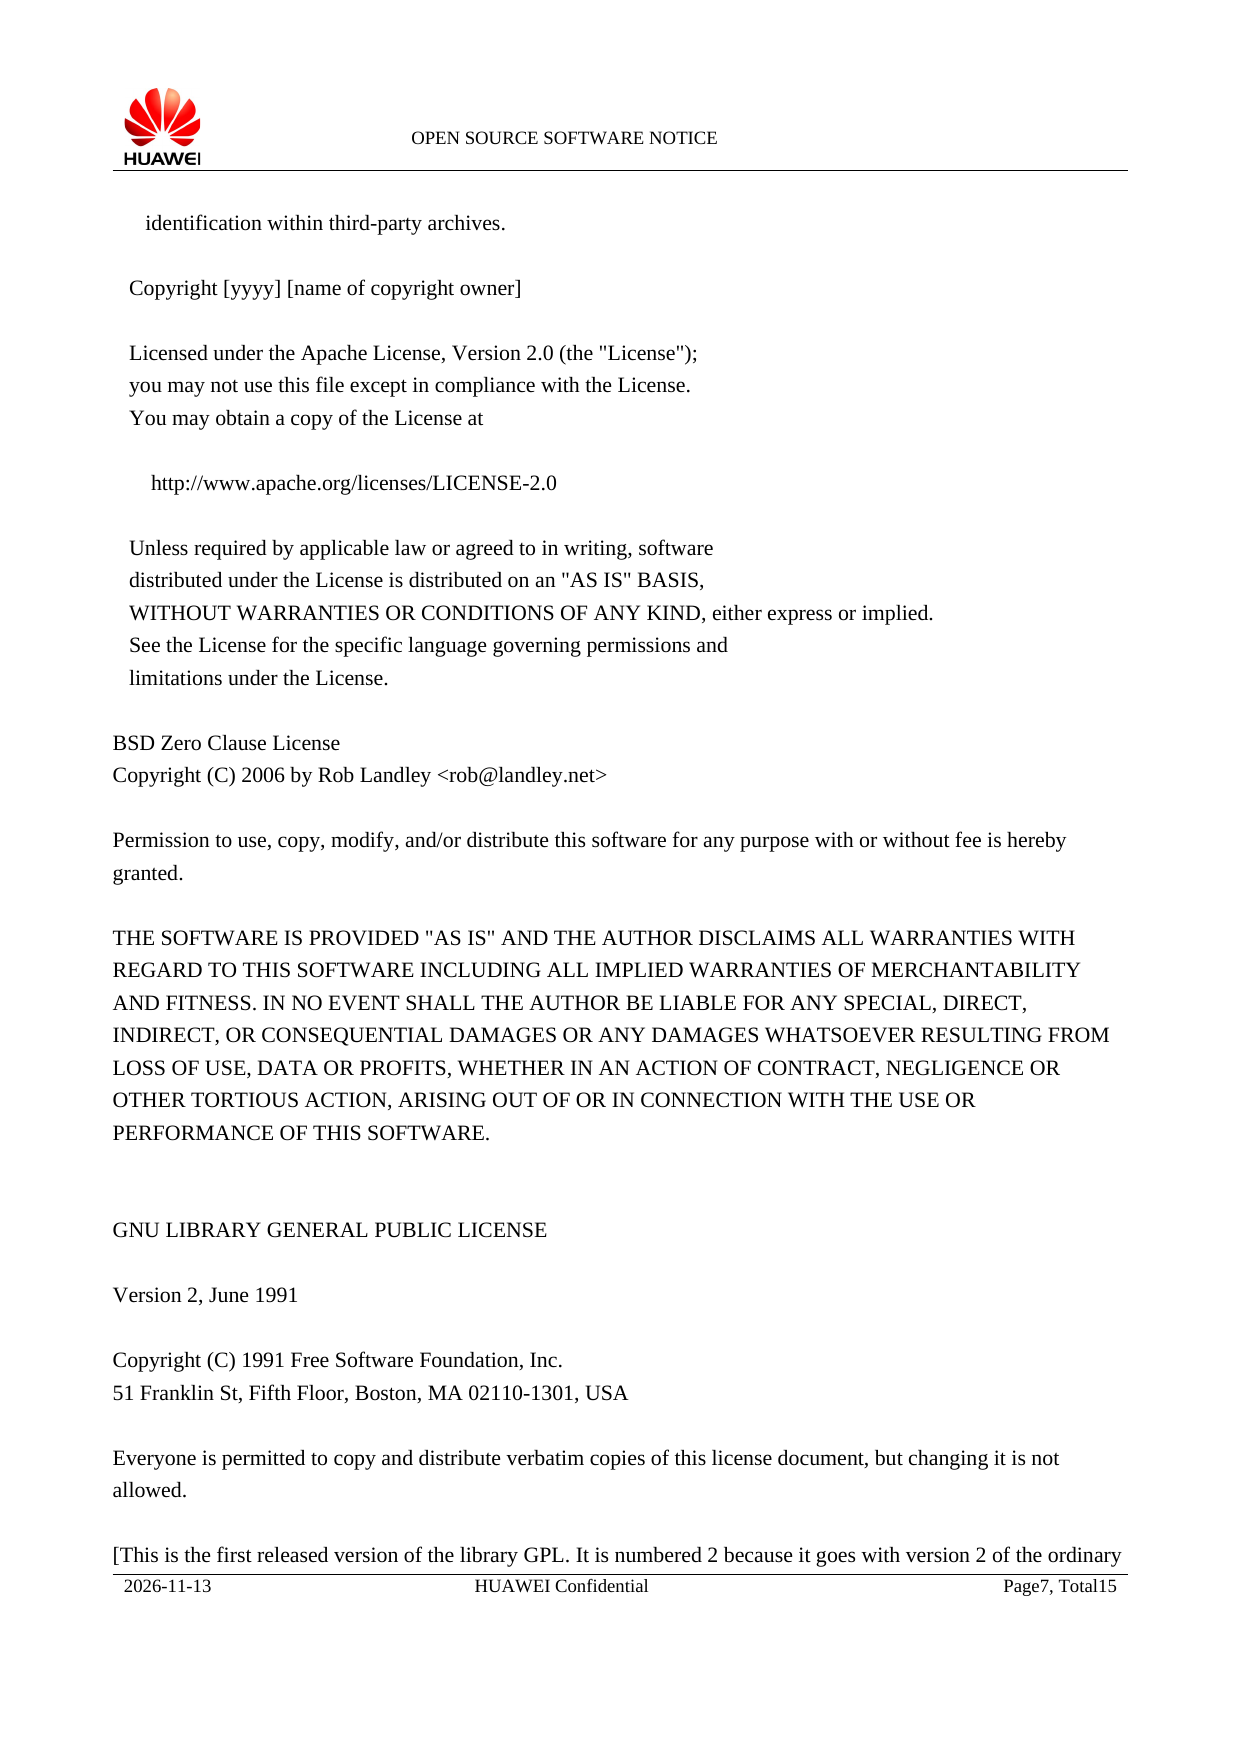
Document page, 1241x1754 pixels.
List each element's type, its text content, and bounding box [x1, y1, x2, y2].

picture [124, 88, 201, 165]
